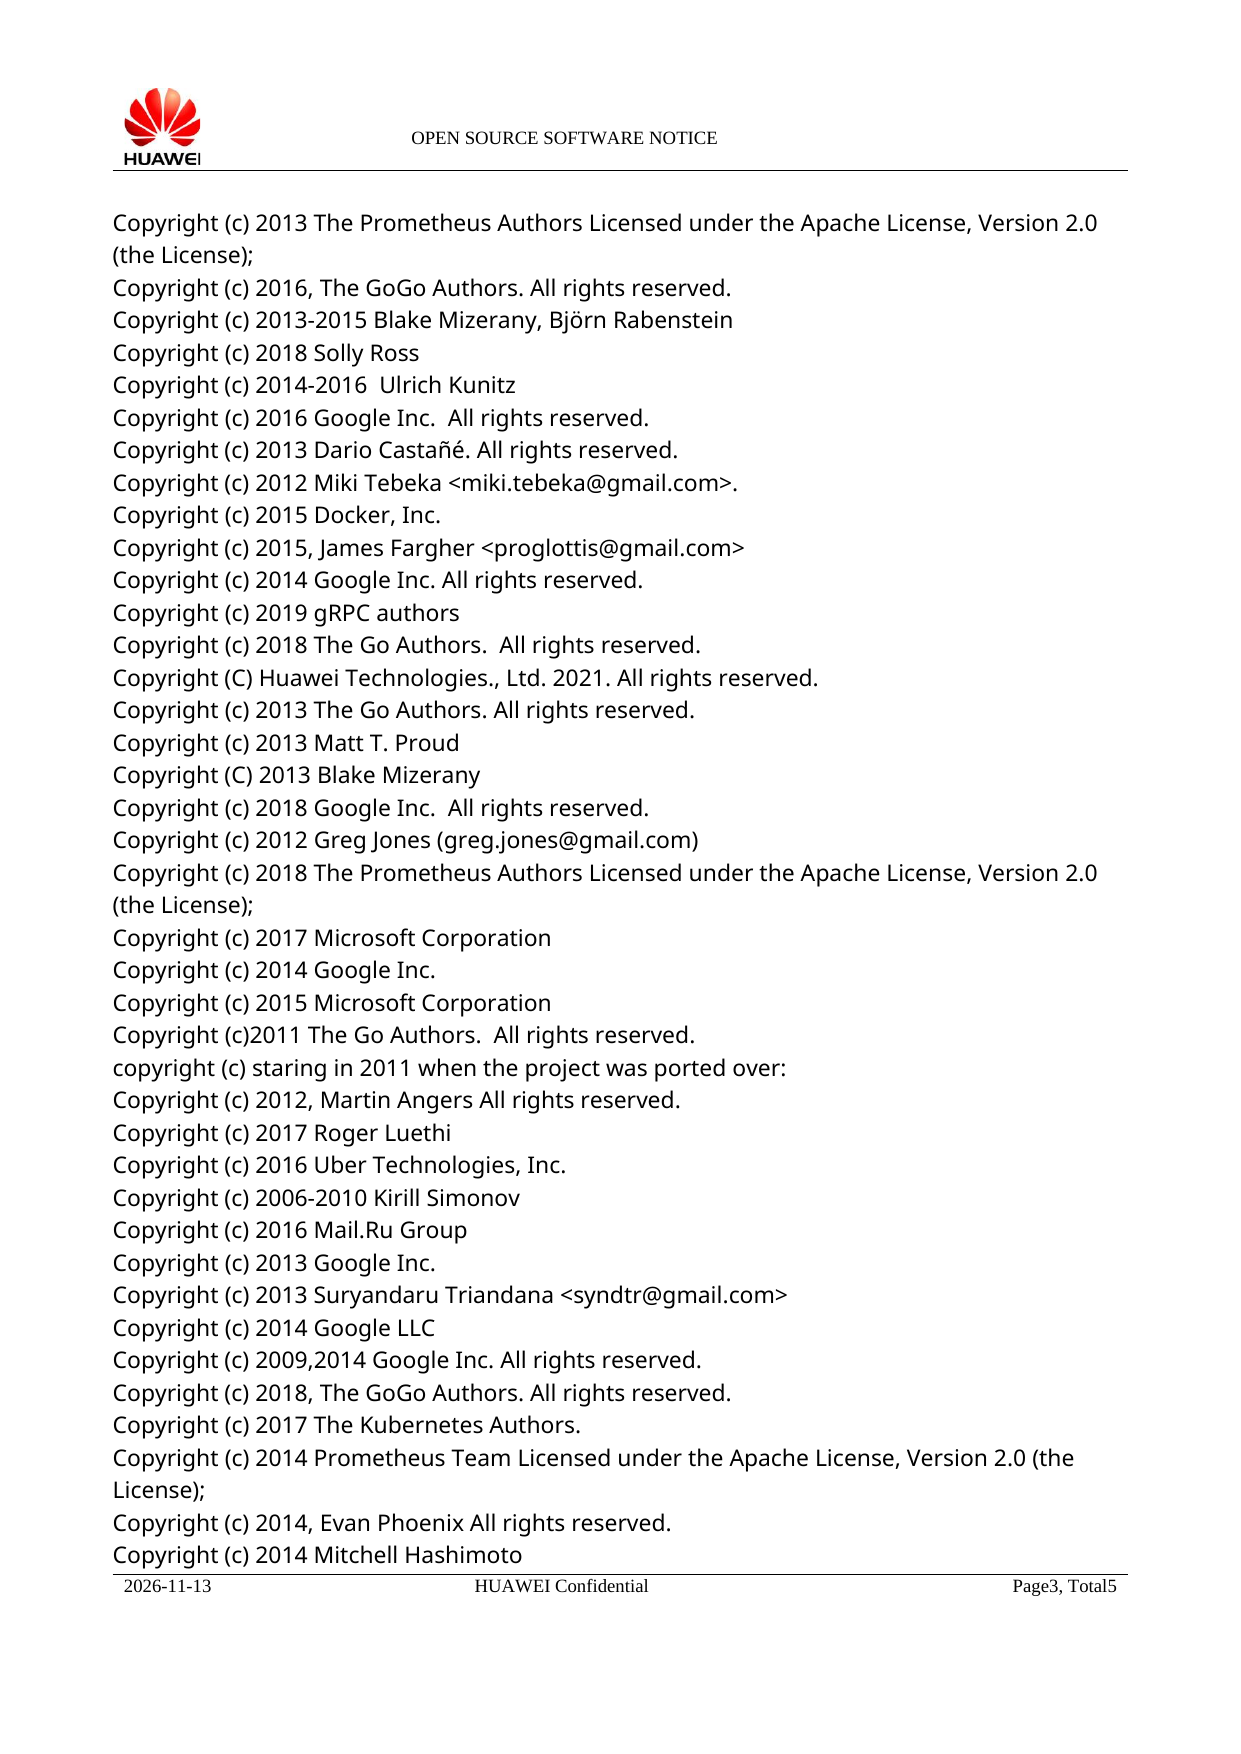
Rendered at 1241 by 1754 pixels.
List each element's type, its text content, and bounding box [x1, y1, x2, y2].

picture [124, 88, 201, 165]
